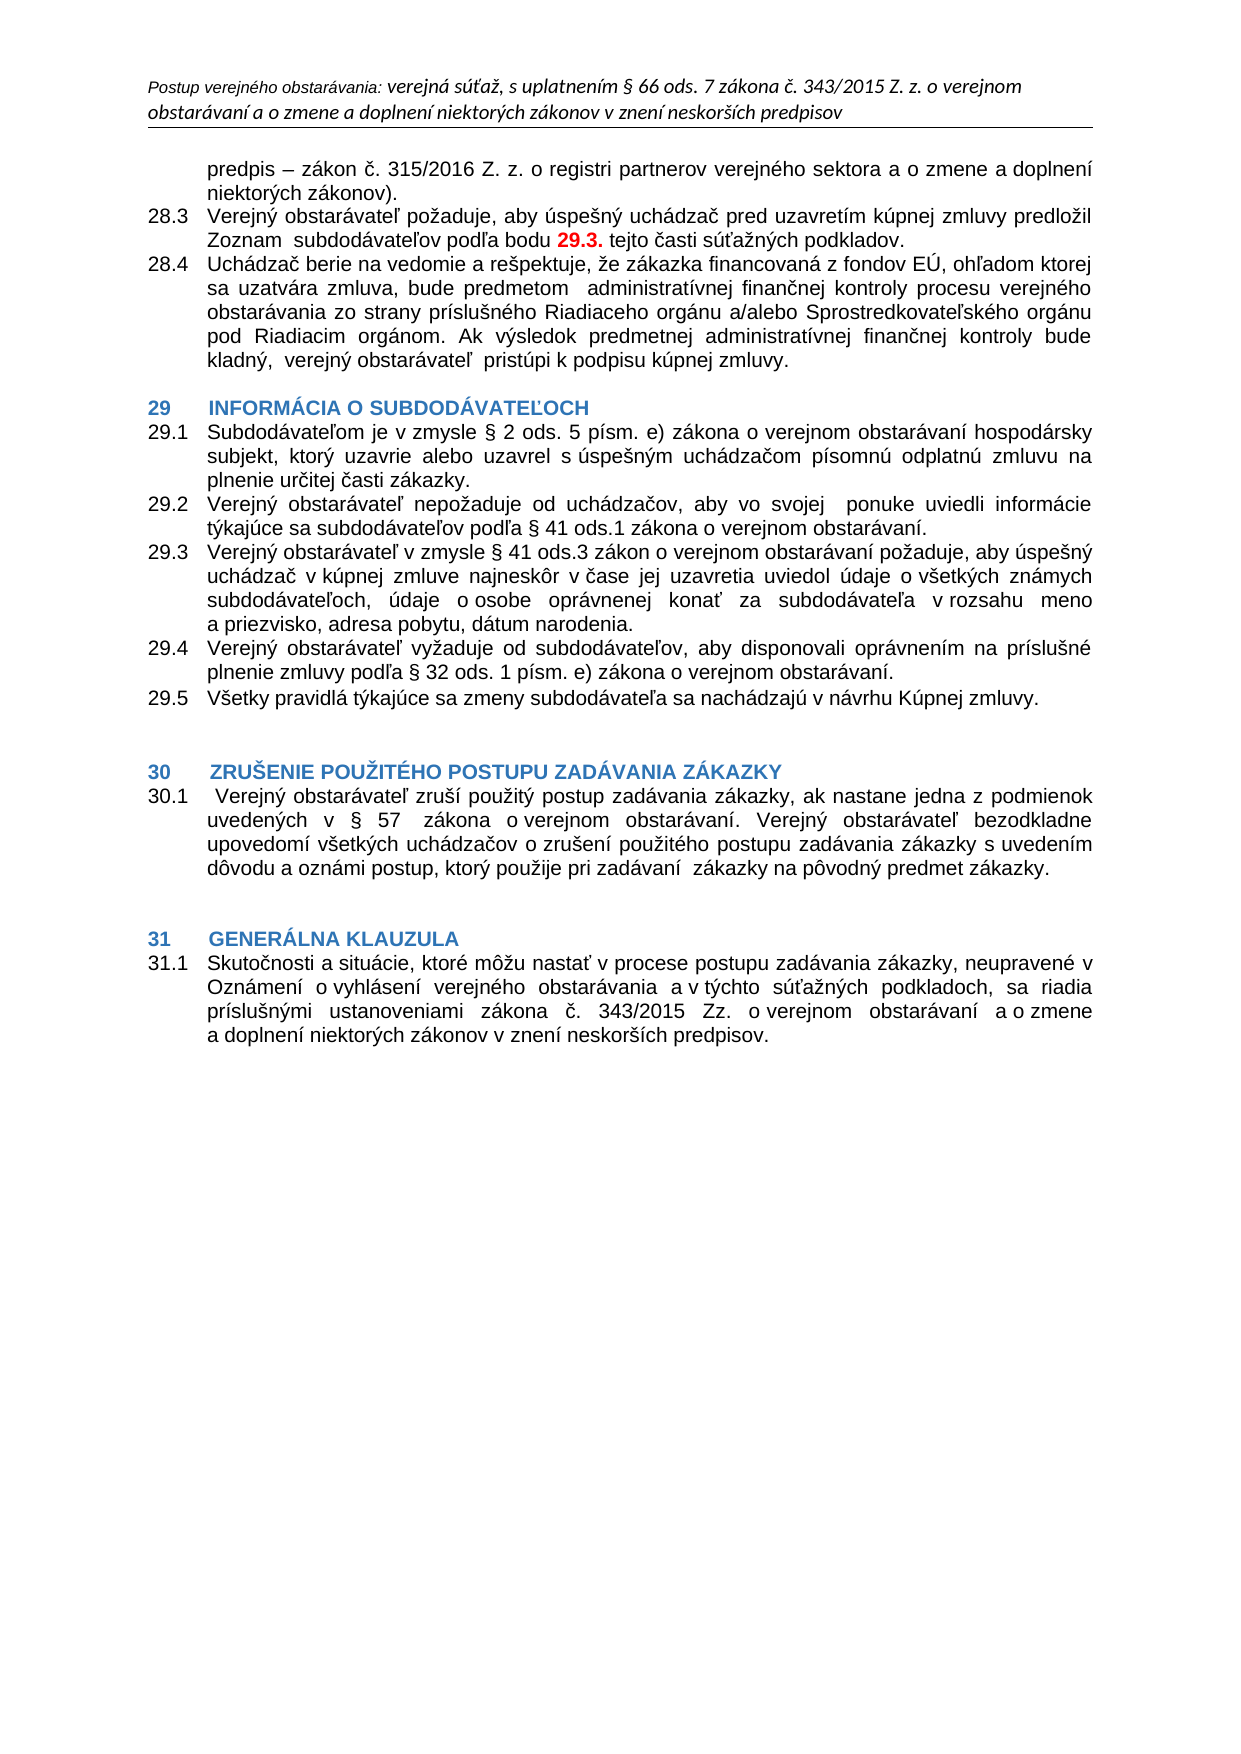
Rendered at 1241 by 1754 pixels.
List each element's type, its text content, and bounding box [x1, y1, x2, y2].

list Verejný obstarávateľ v zmysle § 41 ods.3 zákon o verejnom obstarávaní požaduje, aby úspešný uchádzač v kúpnej zmluve najneskôr v čase jej uzavretia uviedol údaje o všetkých známych subdodávateľoch, údaje o osobe oprávnenej konať za subdodávateľa v rozsahu meno a priezvisko, adresa pobytu, dátum narodenia. [148, 540, 1093, 636]
list Zrušenie použitého postupu zadávania zákazky [148, 759, 1093, 783]
list Subdodávateľom je v zmysle § 2 ods. 5 písm. e) zákona o verejnom obstarávaní hospodársky subjekt, ktorý uzavrie alebo uzavrel s úspešným uchádzačom písomnú odplatnú zmluvu na plnenie určitej časti zákazky. [148, 420, 1093, 492]
list GENERÁLNA KLAUZULA [148, 927, 1093, 951]
list Skutočnosti a situácie, ktoré môžu nastať v procese postupu zadávania zákazky, neupravené v Oznámení o vyhlásení verejného obstarávania a v týchto súťažných podkladoch, sa riadia príslušnými ustanoveniami zákona č. 343/2015 Zz. o verejnom obstarávaní a o zmene a doplnení niektorých zákonov v znení neskorších predpisov. [148, 951, 1093, 1047]
list Všetky pravidlá týkajúce sa zmeny subdodávateľa sa nachádzajú v návrhu Kúpnej zmluvy. [148, 683, 1093, 712]
list Verejný obstarávateľ zruší použitý postup zadávania zákazky, ak nastane jedna z podmienok uvedených v § 57 zákona o verejnom obstarávaní. Verejný obstarávateľ bezodkladne upovedomí všetkých uchádzačov o zrušení použitého postupu zadávania zákazky s uvedením dôvodu a oznámi postup, ktorý použije pri zadávaní zákazky na pôvodný predmet zákazky. [148, 783, 1093, 879]
list Verejný obstarávateľ vyžaduje od subdodávateľov, aby disponovali oprávnením na príslušné plnenie zmluvy podľa § 32 ods. 1 písm. e) zákona o verejnom obstarávaní. [148, 636, 1093, 683]
list Verejný obstarávateľ požaduje, aby úspešný uchádzač pred uzavretím kúpnej zmluvy predložil Zoznam subdodávateľov podľa bodu 29.3. tejto časti súťažných podkladov. [148, 204, 1093, 252]
list INFORMÁCIA O SUBDODÁVATEĽOCH [148, 396, 1093, 420]
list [148, 156, 1093, 204]
list Verejný obstarávateľ nepožaduje od uchádzačov, aby vo svojej ponuke uviedli informácie týkajúce sa subdodávateľov podľa § 41 ods.1 zákona o verejnom obstarávaní. [148, 492, 1093, 540]
list Uchádzač berie na vedomie a rešpektuje, že zákazka financovaná z fondov EÚ, ohľadom ktorej sa uzatvára zmluva, bude predmetom administratívnej finančnej kontroly procesu verejného obstarávania zo strany príslušného Riadiaceho orgánu a/alebo Sprostredkovateľského orgánu pod Riadiacim orgánom. Ak výsledok predmetnej administratívnej finančnej kontroly bude kladný, verejný obstarávateľ pristúpi k podpisu kúpnej zmluvy. [148, 252, 1093, 372]
